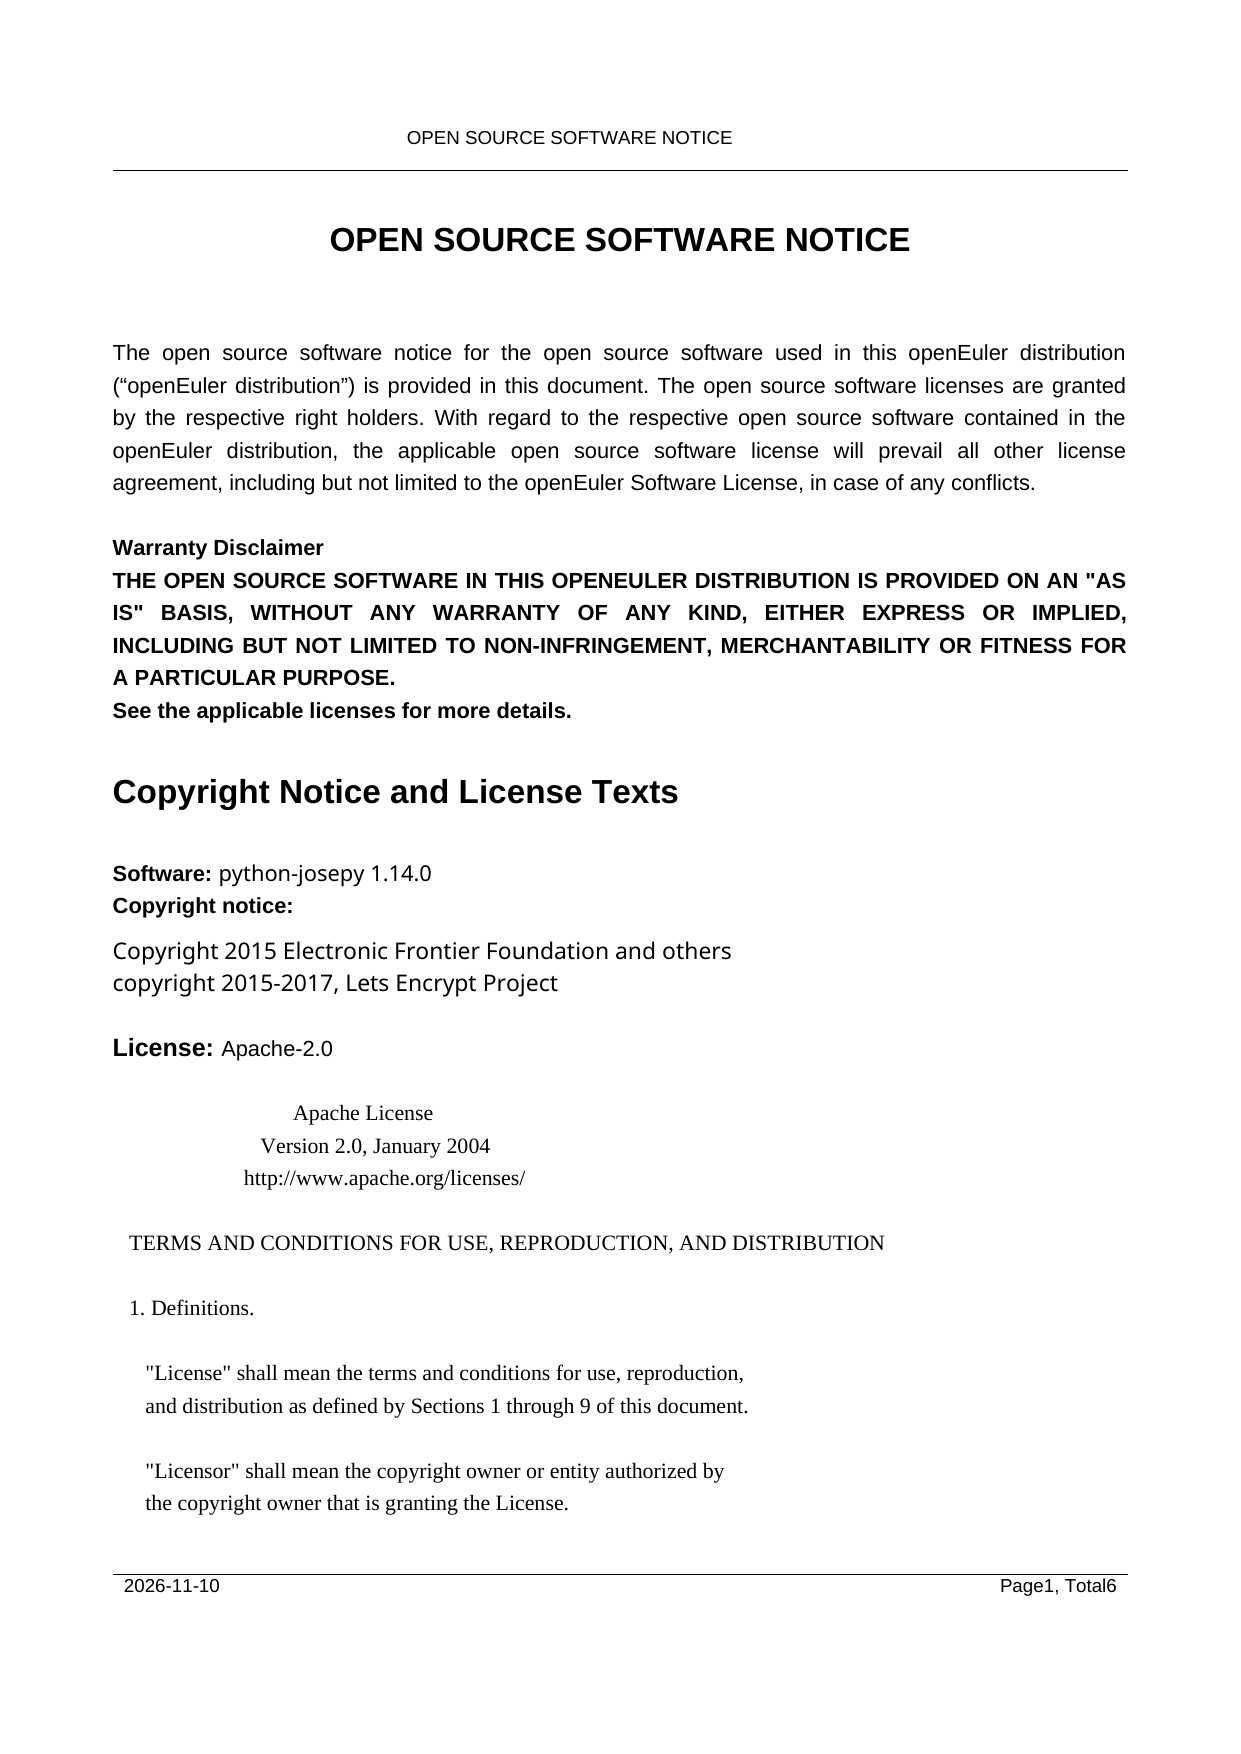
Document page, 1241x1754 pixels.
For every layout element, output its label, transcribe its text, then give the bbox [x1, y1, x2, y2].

text Warranty Disclaimer [112, 531, 1128, 564]
text Copyright Notice and License Texts [112, 759, 1128, 824]
text The open source software notice for the open source software used in this openEuler distribution (“openEuler distribution”) is provided in this document. The open source software licenses are granted by the respective right holders. With regard to the respective open source software contained in the openEuler distribution, the applicable open source software license will prevail all other license agreement, including but not limited to the openEuler Software License, in case of any conflicts. [112, 336, 1128, 499]
text THE OPEN SOURCE SOFTWARE IN THIS OPENEULER DISTRIBUTION IS PROVIDED ON AN "AS IS" BASIS, WITHOUT ANY WARRANTY OF ANY KIND, EITHER EXPRESS OR IMPLIED, INCLUDING BUT NOT LIMITED TO NON-INFRINGEMENT, MERCHANTABILITY OR FITNESS FOR A PARTICULAR PURPOSE. See the applicable licenses for more details. [112, 564, 1128, 726]
text License: Apache-2.0 [112, 1031, 1128, 1064]
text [112, 1064, 1128, 1519]
title Software: python-josepy 1.14.0 [112, 856, 1128, 889]
text Copyright 2015 Electronic Frontier Foundation and others copyright 2015-2017, Lets Encrypt Project [112, 934, 1128, 1031]
text OPEN SOURCE SOFTWARE NOTICE [112, 206, 1128, 271]
text Copyright notice: [112, 889, 1128, 921]
